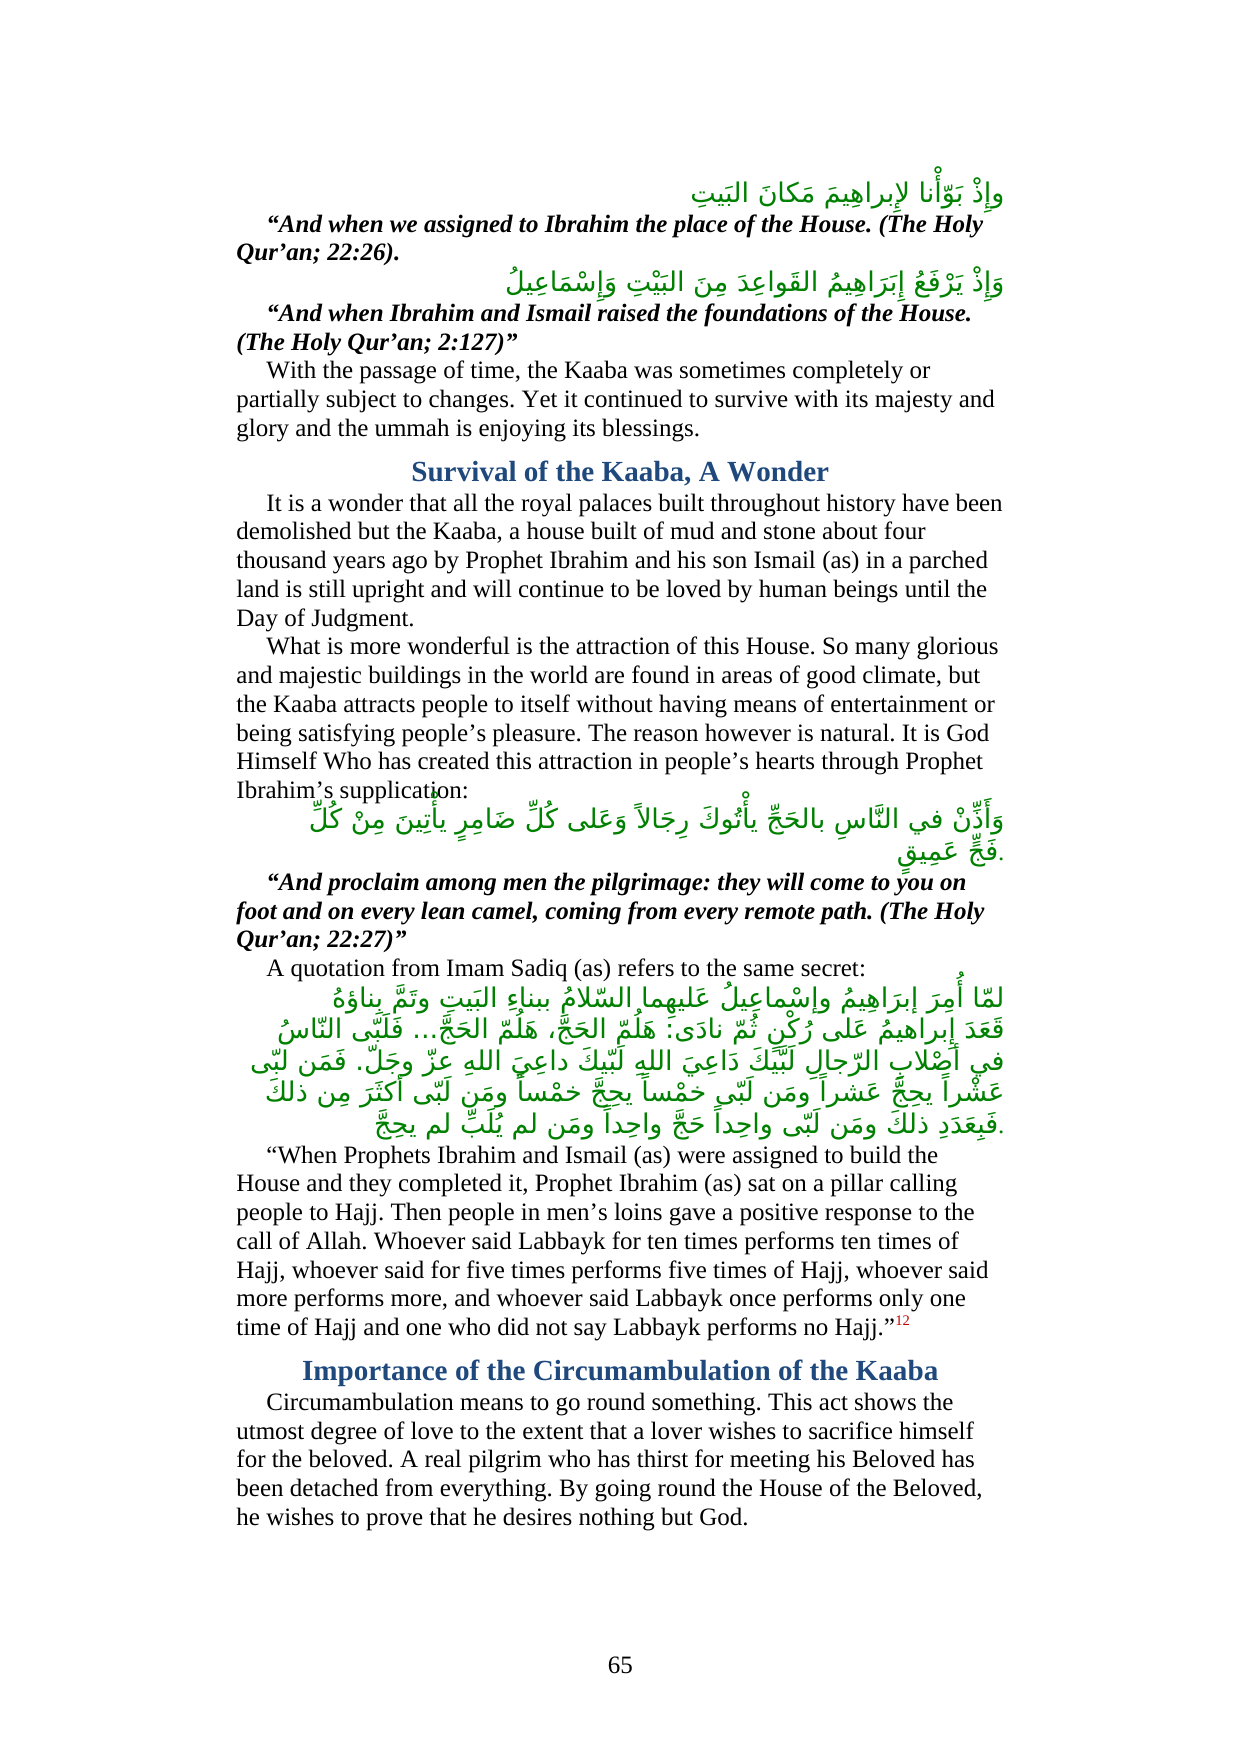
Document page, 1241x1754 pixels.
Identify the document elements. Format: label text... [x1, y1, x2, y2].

text Circumambulation means to go round something. This act shows the utmost degree of love to the extent that a lover wishes to sacrifice himself for the beloved. A real pilgrim who has thirst for meeting his Beloved has been detached from everything. By going round the House of the Beloved, he wishes to prove that he desires nothing but God. [236, 1387, 1004, 1531]
text “And when Ibrahim and Ismail raised the foundations of the House. (The Holy Qur’an; 2:127)” [236, 298, 1004, 355]
subtitle Importance of the Circumambulation of the Kaaba [236, 1353, 1004, 1387]
text “And proclaim among men the pilgrimage: they will come to you on foot and on every lean camel, coming from every remote path. (The Holy Qur’an; 22:27)” [236, 867, 1004, 953]
text It is a wonder that all the royal palaces built throughout history have been demolished but the Kaaba, a house built of mud and stone about four thousand years ago by Prophet Ibrahim and his son Ismail (as) in a parched land is still upright and will continue to be loved by human beings until the Day of Judgment. [236, 488, 1004, 631]
text وَأَذِّنْ في النَّاسِ بالحَجِّ يأْتُوكَ رِجَالاً وَعَلى كُلِّ ضَامِرٍ يأْتِينَ مِنْ كُلِّ فَجٍّ عَمِيقٍ. [236, 804, 1004, 867]
text وإِذْ بَوّأْنا لإِبراهِيمَ مَكانَ البَيتِ [236, 177, 1004, 209]
text What is more wonderful is the attraction of this House. So many glorious and majestic buildings in the world are found in areas of good climate, but the Kaaba attracts people to itself without having means of entertainment or being satisfying people’s pleasure. The reason however is natural. It is God Himself Who has created this attraction in people’s hearts through Prophet Ibrahim’s supplication: [236, 631, 1004, 804]
text وَإِذْ يَرْفَعُ إِبَرَاهِيمُ القَواعِدَ مِنَ البَيْتِ وَإِسْمَاعِيلُ [236, 266, 1004, 298]
subtitle Survival of the Kaaba, A Wonder [236, 454, 1004, 488]
text With the passage of time, the Kaaba was sometimes completely or partially subject to changes. Yet it continued to survive with its majesty and glory and the ummah is enjoying its blessings. [236, 355, 1004, 442]
text A quotation from Imam Sadiq (as) refers to the same secret: [236, 953, 1004, 982]
text لمّا أُمِرَ إبرَاهِيمُ وإسْماعِيلُ عَليهِما السّلامُ ببناءِ البَيتِ وتَمَّ بِناؤهُ قَعَدَ إِبراهيمُ عَلى رُكْنٍ ثُمّ نادَى: هَلُمّ الحَجَّ، هَلُمّ الحَجَّ... فَلَبّى النّاسُ في أصْلابِ الرّجالِ لَبَّيكَ دَاعِيَ اللهِ لَبّيكَ داعِيَ اللهِ عزّ وجَلّ. فَمَن لبّى عَشْراً يحِجَّ عَشراً ومَن لَبّى خمْساً يحِجَّ خمْساً ومَن لَبّى أكثَرَ مِن ذلكَ فَبِعَدَدِ ذلكَ ومَن لَبّى واحِداً حَجَّ واحِداً ومَن لم يُلَبِّ لم يحِجَّ. [236, 982, 1004, 1140]
text “When Prophets Ibrahim and Ismail (as) were assigned to build the House and they completed it, Prophet Ibrahim (as) sat on a pillar calling people to Hajj. Then people in men’s loins gave a positive response to the call of Allah. Whoever said Labbayk for ten times performs ten times of Hajj, whoever said for five times performs five times of Hajj, whoever said more performs more, and whoever said Labbayk once performs only one time of Hajj and one who did not say Labbayk performs no Hajj.”12 [236, 1140, 1004, 1341]
text “And when we assigned to Ibrahim the place of the House. (The Holy Qur’an; 22:26). [236, 209, 1004, 266]
